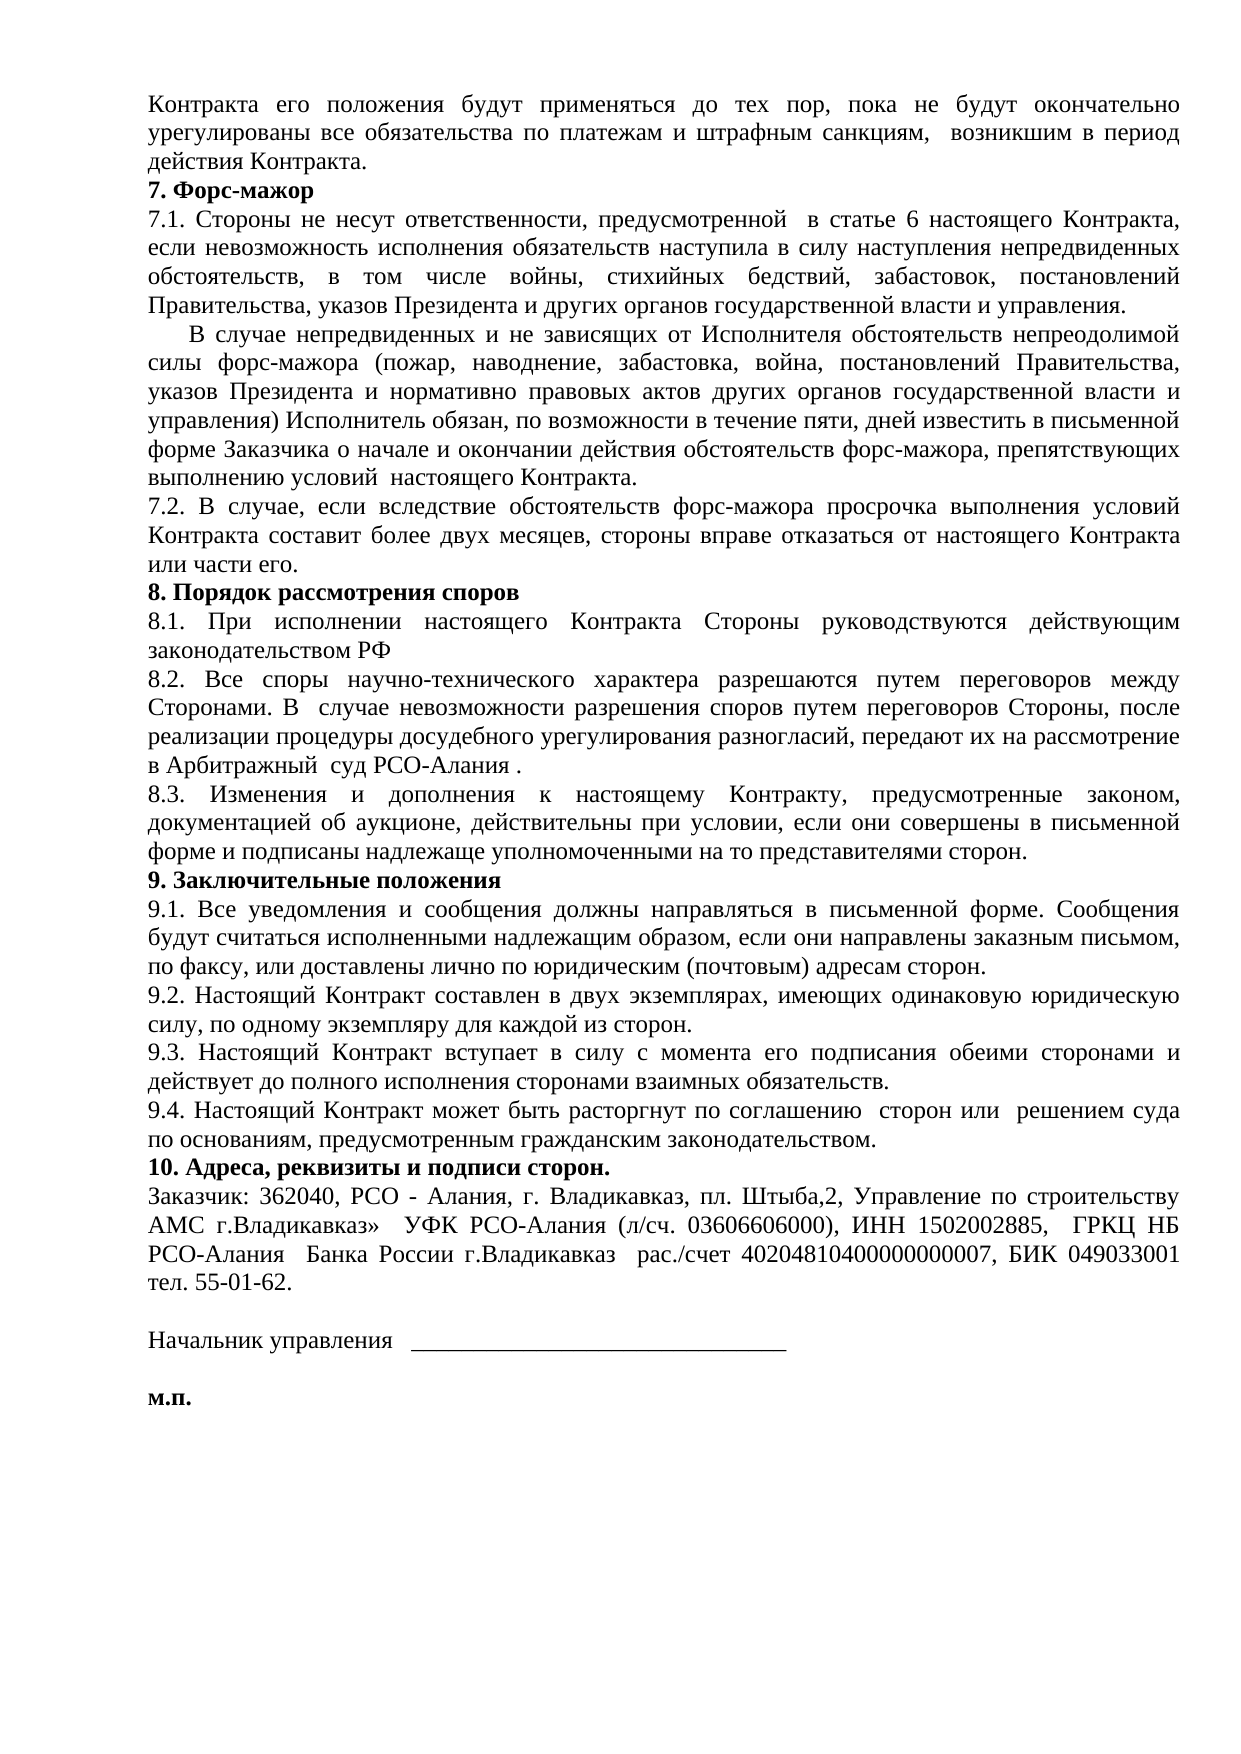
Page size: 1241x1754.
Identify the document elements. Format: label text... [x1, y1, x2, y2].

text 7. Форс-мажор [148, 175, 1181, 204]
text 9.2. Настоящий Контракт составлен в двух экземплярах, имеющих одинаковую юридическую силу, по одному экземпляру для каждой из сторон. [148, 980, 1181, 1037]
text 7.2. В случае, если вследствие обстоятельств форс-мажора просрочка выполнения условий Контракта составит более двух месяцев, стороны вправе отказаться от настоящего Контракта или части его. [148, 491, 1181, 577]
text В случае непредвиденных и не зависящих от Исполнителя обстоятельств непреодолимой силы форс-мажора (пожар, наводнение, забастовка, война, постановлений Правительства, указов Президента и нормативно правовых актов других органов государственной власти и управления) Исполнитель обязан, по возможности в течение пяти, дней известить в письменной форме Заказчика о начале и окончании действия обстоятельств форс-мажора, препятствующих выполнению условий настоящего Контракта. [148, 319, 1181, 491]
text 9. Заключительные положения [148, 865, 1181, 894]
text Заказчик: 362040, РСО - Алания, г. Владикавказ, пл. Штыба,2, Управление по строительству АМС г.Владикавказ» УФК РСО-Алания (л/сч. 03606606000), ИНН 1502002885, ГРКЦ НБ РСО-Алания Банка России г.Владикавказ рас./счет 40204810400000000007, БИК 049033001 тел. 55-01-62. [148, 1181, 1181, 1296]
text 8.3. Изменения и дополнения к настоящему Контракту, предусмотренные законом, документацией об аукционе, действительны при условии, если они совершены в письменной форме и подписаны надлежаще уполномоченными на то представителями сторон. [148, 779, 1181, 865]
text 9.3. Настоящий Контракт вступает в силу с момента его подписания обеими сторонами и действует до полного исполнения сторонами взаимных обязательств. [148, 1037, 1181, 1095]
text м.п. [148, 1382, 1181, 1411]
text 8.1. При исполнении настоящего Контракта Стороны руководствуются действующим законодательством РФ [148, 606, 1181, 664]
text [148, 89, 1181, 175]
text Начальник управления ______________________________ [148, 1325, 1181, 1354]
text 10. Адреса, реквизиты и подписи сторон. [148, 1152, 1181, 1181]
text 8.2. Все споры научно-технического характера разрешаются путем переговоров между Сторонами. В случае невозможности разрешения споров путем переговоров Стороны, после реализации процедуры досудебного урегулирования разногласий, передают их на рассмотрение в Арбитражный суд РСО-Алания . [148, 664, 1181, 779]
text 9.1. Все уведомления и сообщения должны направляться в письменной форме. Сообщения будут считаться исполненными надлежащим образом, если они направлены заказным письмом, по факсу, или доставлены лично по юридическим (почтовым) адресам сторон. [148, 894, 1181, 980]
text 7.1. Стороны не несут ответственности, предусмотренной в статье 6 настоящего Контракта, если невозможность исполнения обязательств наступила в силу наступления непредвиденных обстоятельств, в том числе войны, стихийных бедствий, забастовок, постановлений Правительства, указов Президента и других органов государственной власти и управления. [148, 204, 1181, 319]
text 9.4. Настоящий Контракт может быть расторгнут по соглашению сторон или решением суда по основаниям, предусмотренным гражданским законодательством. [148, 1095, 1181, 1152]
text 8. Порядок рассмотрения споров [148, 577, 1181, 606]
